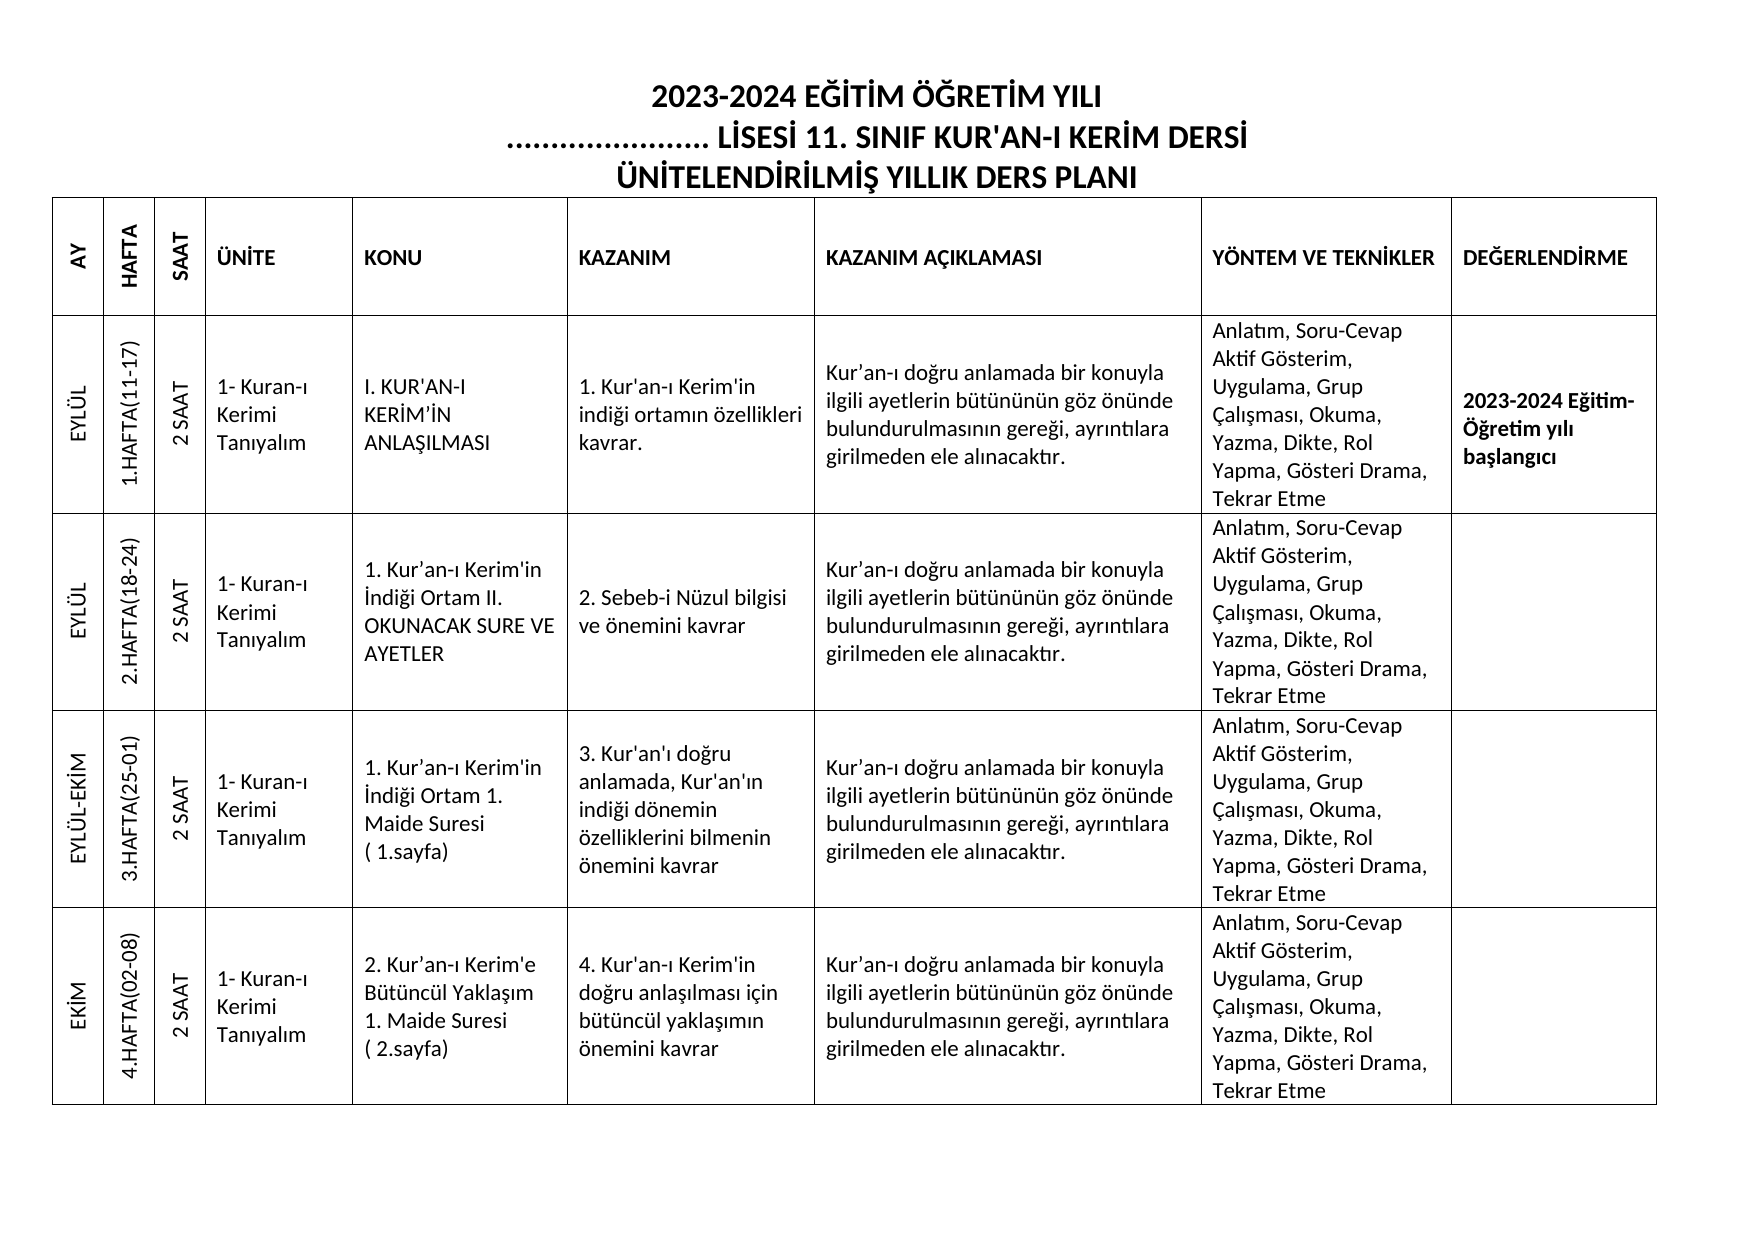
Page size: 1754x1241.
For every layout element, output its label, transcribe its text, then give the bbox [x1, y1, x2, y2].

table_cell EKİM [53, 908, 103, 1104]
table_header AY [53, 198, 103, 315]
table_cell 2023-2024 Eğitim-Öğretim yılı başlangıcı [1452, 316, 1656, 512]
table_cell 1- Kuran-ı Kerimi Tanıyalım [206, 316, 352, 512]
table_cell 3.HAFTA(25-01) [104, 711, 154, 907]
table_cell 2.HAFTA(18-24) [104, 514, 154, 710]
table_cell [1202, 908, 1451, 1104]
table_cell Kur’an-ı doğru anlamada bir konuyla ilgili ayetlerin bütününün göz önünde bulundurulmasının gereği, ayrıntılara girilmeden ele alınacaktır. [815, 514, 1201, 710]
table_cell 2 SAAT [155, 908, 205, 1104]
text ....................... LİSESİ 11. SINIF KUR'AN-I KERİM DERSİ [75, 116, 1679, 156]
table_cell 2. Kur’an-ı Kerim'e Bütüncül Yaklaşım 1. Maide Suresi ( 2.sayfa) [353, 908, 567, 1104]
table_cell I. KUR'AN-I KERİM’İN ANLAŞILMASI [353, 316, 567, 512]
table_cell 4. Kur'an-ı Kerim'in doğru anlaşılması için bütüncül yaklaşımın önemini kavrar [568, 908, 814, 1104]
table_header ÜNİTE [206, 198, 352, 315]
table_cell 1.HAFTA(11-17) [104, 316, 154, 512]
table_cell 1- Kuran-ı Kerimi Tanıyalım [206, 711, 352, 907]
table_cell 2 SAAT [155, 514, 205, 710]
table_cell Anlatım, Soru-Cevap Aktif Gösterim, Uygulama, Grup Çalışması, Okuma, Yazma, Dikte, Rol Yapma, Gösteri Drama, Tekrar Etme [1202, 316, 1451, 512]
table_cell [1452, 908, 1656, 1104]
table_header SAAT [155, 198, 205, 315]
table_cell 4.HAFTA(02-08) [104, 908, 154, 1104]
table_cell Kur’an-ı doğru anlamada bir konuyla ilgili ayetlerin bütününün göz önünde bulundurulmasının gereği, ayrıntılara girilmeden ele alınacaktır. [815, 316, 1201, 512]
table_cell [1452, 711, 1656, 907]
table_cell EYLÜL [53, 316, 103, 512]
table_cell Anlatım, Soru-Cevap Aktif Gösterim, Uygulama, Grup Çalışması, Okuma, Yazma, Dikte, Rol Yapma, Gösteri Drama, Tekrar Etme [1202, 711, 1451, 907]
table_cell EYLÜL [53, 514, 103, 710]
table_cell 1. Kur'an-ı Kerim'in indiği ortamın özellikleri kavrar. [568, 316, 814, 512]
table_header DEĞERLENDİRME [1452, 198, 1656, 315]
table_cell Kur’an-ı doğru anlamada bir konuyla ilgili ayetlerin bütününün göz önünde bulundurulmasının gereği, ayrıntılara girilmeden ele alınacaktır. [815, 711, 1201, 907]
table_header KONU [353, 198, 567, 315]
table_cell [815, 908, 1201, 1104]
table_header YÖNTEM VE TEKNİKLER [1202, 198, 1451, 315]
table_cell Anlatım, Soru-Cevap Aktif Gösterim, Uygulama, Grup Çalışması, Okuma, Yazma, Dikte, Rol Yapma, Gösteri Drama, Tekrar Etme [1202, 514, 1451, 710]
table_cell [1452, 514, 1656, 710]
table_cell 2 SAAT [155, 711, 205, 907]
table_cell 3. Kur'an'ı doğru anlamada, Kur'an'ın indiği dönemin özelliklerini bilmenin önemini kavrar [568, 711, 814, 907]
table_cell 1- Kuran-ı Kerimi Tanıyalım [206, 908, 352, 1104]
table_cell EYLÜL-EKİM [53, 711, 103, 907]
text 2023-2024 EĞİTİM ÖĞRETİM YILI [75, 75, 1679, 116]
table_cell 2 SAAT [155, 316, 205, 512]
table_cell 1. Kur’an-ı Kerim'in İndiği Ortam 1. Maide Suresi ( 1.sayfa) [353, 711, 567, 907]
table_header KAZANIM AÇIKLAMASI [815, 198, 1201, 315]
table_cell 1. Kur’an-ı Kerim'in İndiği Ortam II. OKUNACAK SURE VE AYETLER [353, 514, 567, 710]
table_header KAZANIM [568, 198, 814, 315]
text ÜNİTELENDİRİLMİŞ YILLIK DERS PLANI [75, 156, 1679, 197]
table_cell 1- Kuran-ı Kerimi Tanıyalım [206, 514, 352, 710]
table_cell 2. Sebeb-i Nüzul bilgisi ve önemini kavrar [568, 514, 814, 710]
table_header HAFTA [104, 198, 154, 315]
